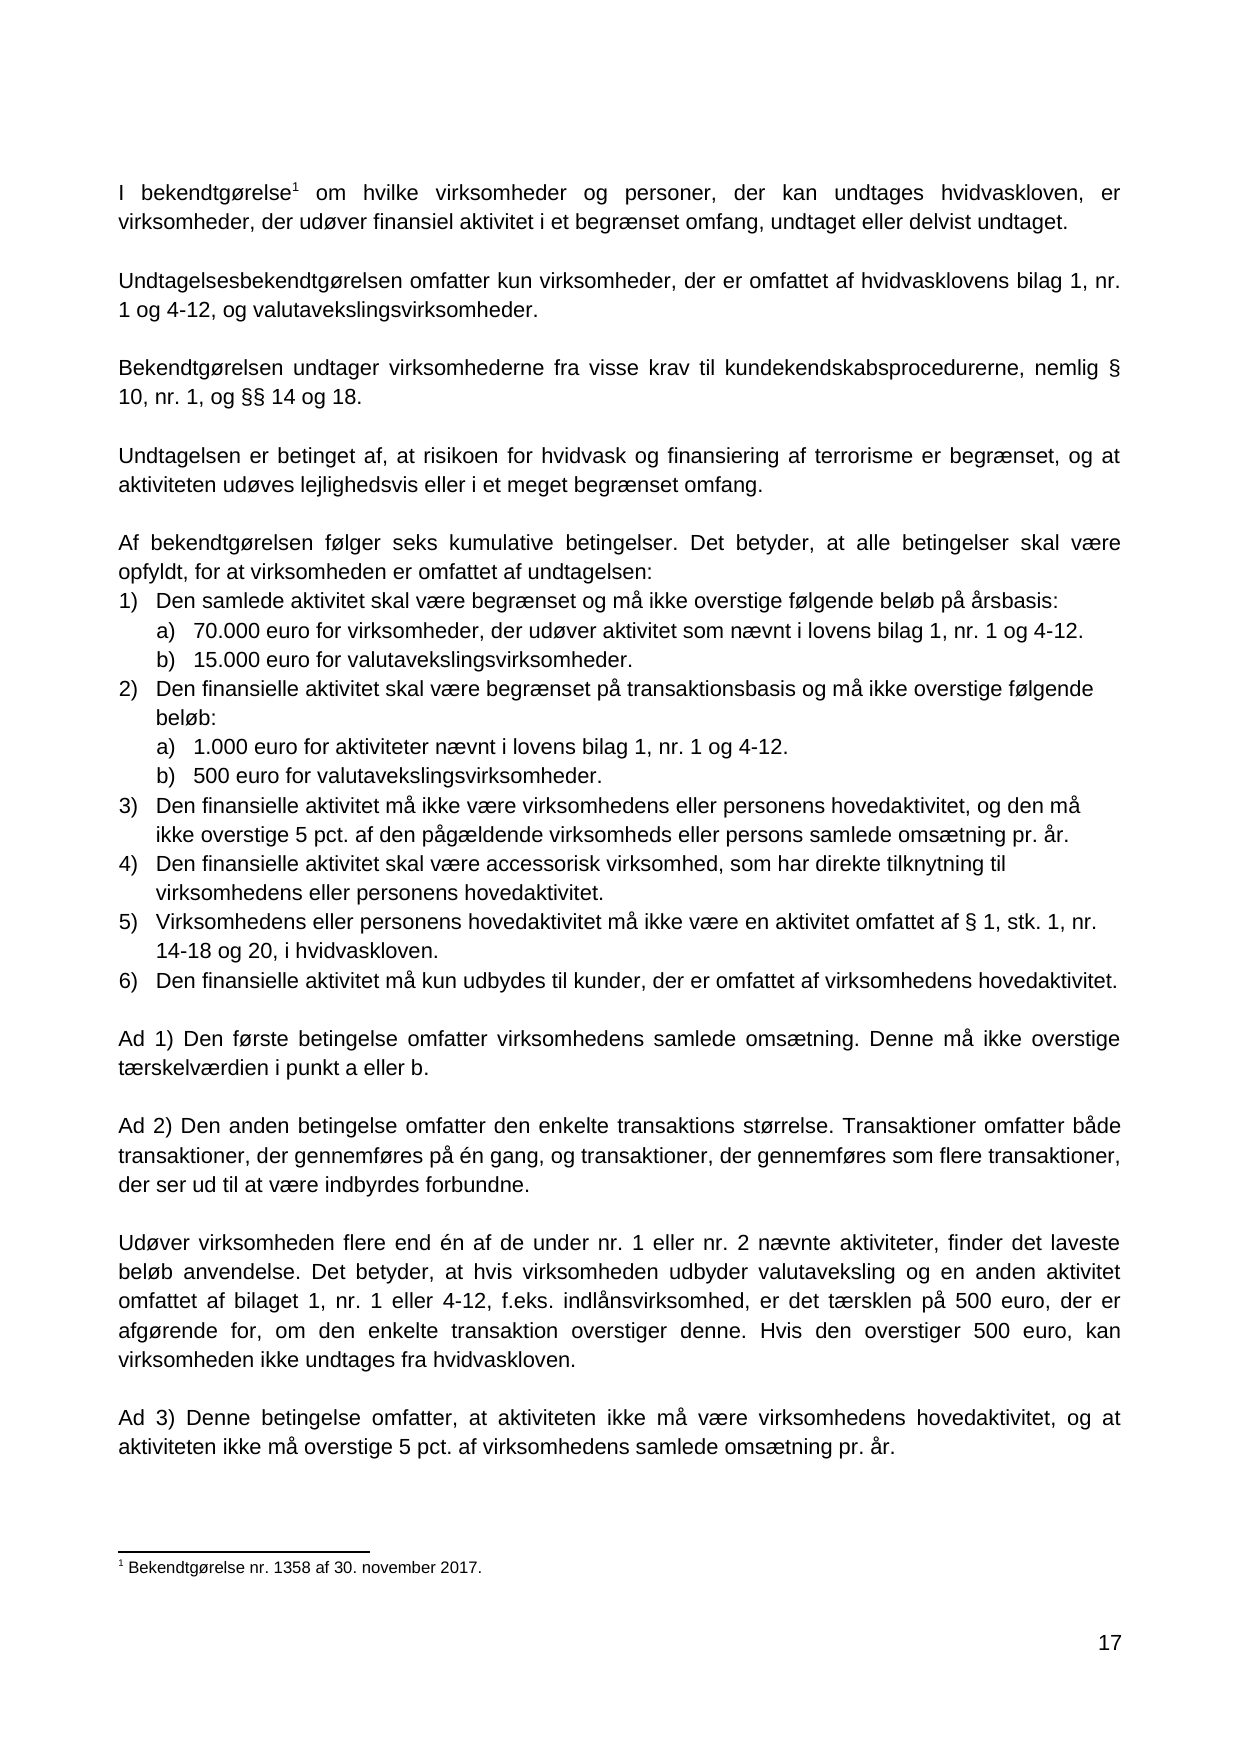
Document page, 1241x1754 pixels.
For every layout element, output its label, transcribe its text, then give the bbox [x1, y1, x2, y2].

list Den finansielle aktivitet må ikke være virksomhedens eller personens hovedaktivitet, og den må ikke overstige 5 pct. af den pågældende virksomheds eller persons samlede omsætning pr. år. [118, 790, 1122, 848]
list Den finansielle aktivitet skal være begrænset på transaktionsbasis og må ikke overstige følgende beløb: [118, 673, 1122, 731]
list 70.000 euro for virksomheder, der udøver aktivitet som nævnt i lovens bilag 1, nr. 1 og 4-12. [156, 615, 1122, 644]
text Ad 3) Denne betingelse omfatter, at aktiviteten ikke må være virksomhedens hovedaktivitet, og at aktiviteten ikke må overstige 5 pct. af virksomhedens samlede omsætning pr. år. [118, 1402, 1122, 1461]
text Udøver virksomheden flere end én af de under nr. 1 eller nr. 2 nævnte aktiviteter, finder det laveste beløb anvendelse. Det betyder, at hvis virksomheden udbyder valutaveksling og en anden aktivitet omfattet af bilaget 1, nr. 1 eller 4-12, f.eks. indlånsvirksomhed, er det tærsklen på 500 euro, der er afgørende for, om den enkelte transaktion overstiger denne. Hvis den overstiger 500 euro, kan virksomheden ikke undtages fra hvidvaskloven. [118, 1227, 1122, 1373]
list Den finansielle aktivitet må kun udbydes til kunder, der er omfattet af virksomhedens hovedaktivitet. [118, 965, 1122, 994]
list Den samlede aktivitet skal være begrænset og må ikke overstige følgende beløb på årsbasis: [118, 586, 1122, 615]
list Den finansielle aktivitet skal være accessorisk virksomhed, som har direkte tilknytning til virksomhedens eller personens hovedaktivitet. [118, 848, 1122, 906]
list Virksomhedens eller personens hovedaktivitet må ikke være en aktivitet omfattet af § 1, stk. 1, nr. 14-18 og 20, i hvidvaskloven. [118, 906, 1122, 965]
text Undtagelsen er betinget af, at risikoen for hvidvask og finansiering af terrorisme er begrænset, og at aktiviteten udøves lejlighedsvis eller i et meget begrænset omfang. [118, 440, 1122, 498]
list 15.000 euro for valutavekslingsvirksomheder. [156, 644, 1122, 673]
list 1.000 euro for aktiviteter nævnt i lovens bilag 1, nr. 1 og 4-12. [156, 731, 1122, 761]
text I bekendtgørelse om hvilke virksomheder og personer, der kan undtages hvidvaskloven, er virksomheder, der udøver finansiel aktivitet i et begrænset omfang, undtaget eller delvist undtaget. [118, 177, 1122, 236]
text Undtagelsesbekendtgørelsen omfatter kun virksomheder, der er omfattet af hvidvasklovens bilag 1, nr. 1 og 4-12, og valutavekslingsvirksomheder. [118, 265, 1122, 323]
text Ad 1) Den første betingelse omfatter virksomhedens samlede omsætning. Denne må ikke overstige tærskelværdien i punkt a eller b. [118, 1023, 1122, 1081]
list 500 euro for valutavekslingsvirksomheder. [156, 761, 1122, 790]
text Bekendtgørelsen undtager virksomhederne fra visse krav til kundekendskabsprocedurerne, nemlig § 10, nr. 1, og §§ 14 og 18. [118, 352, 1122, 411]
text Ad 2) Den anden betingelse omfatter den enkelte transaktions størrelse. Transaktioner omfatter både transaktioner, der gennemføres på én gang, og transaktioner, der gennemføres som flere transaktioner, der ser ud til at være indbyrdes forbundne. [118, 1111, 1122, 1198]
text Af bekendtgørelsen følger seks kumulative betingelser. Det betyder, at alle betingelser skal være opfyldt, for at virksomheden er omfattet af undtagelsen: [118, 527, 1122, 586]
